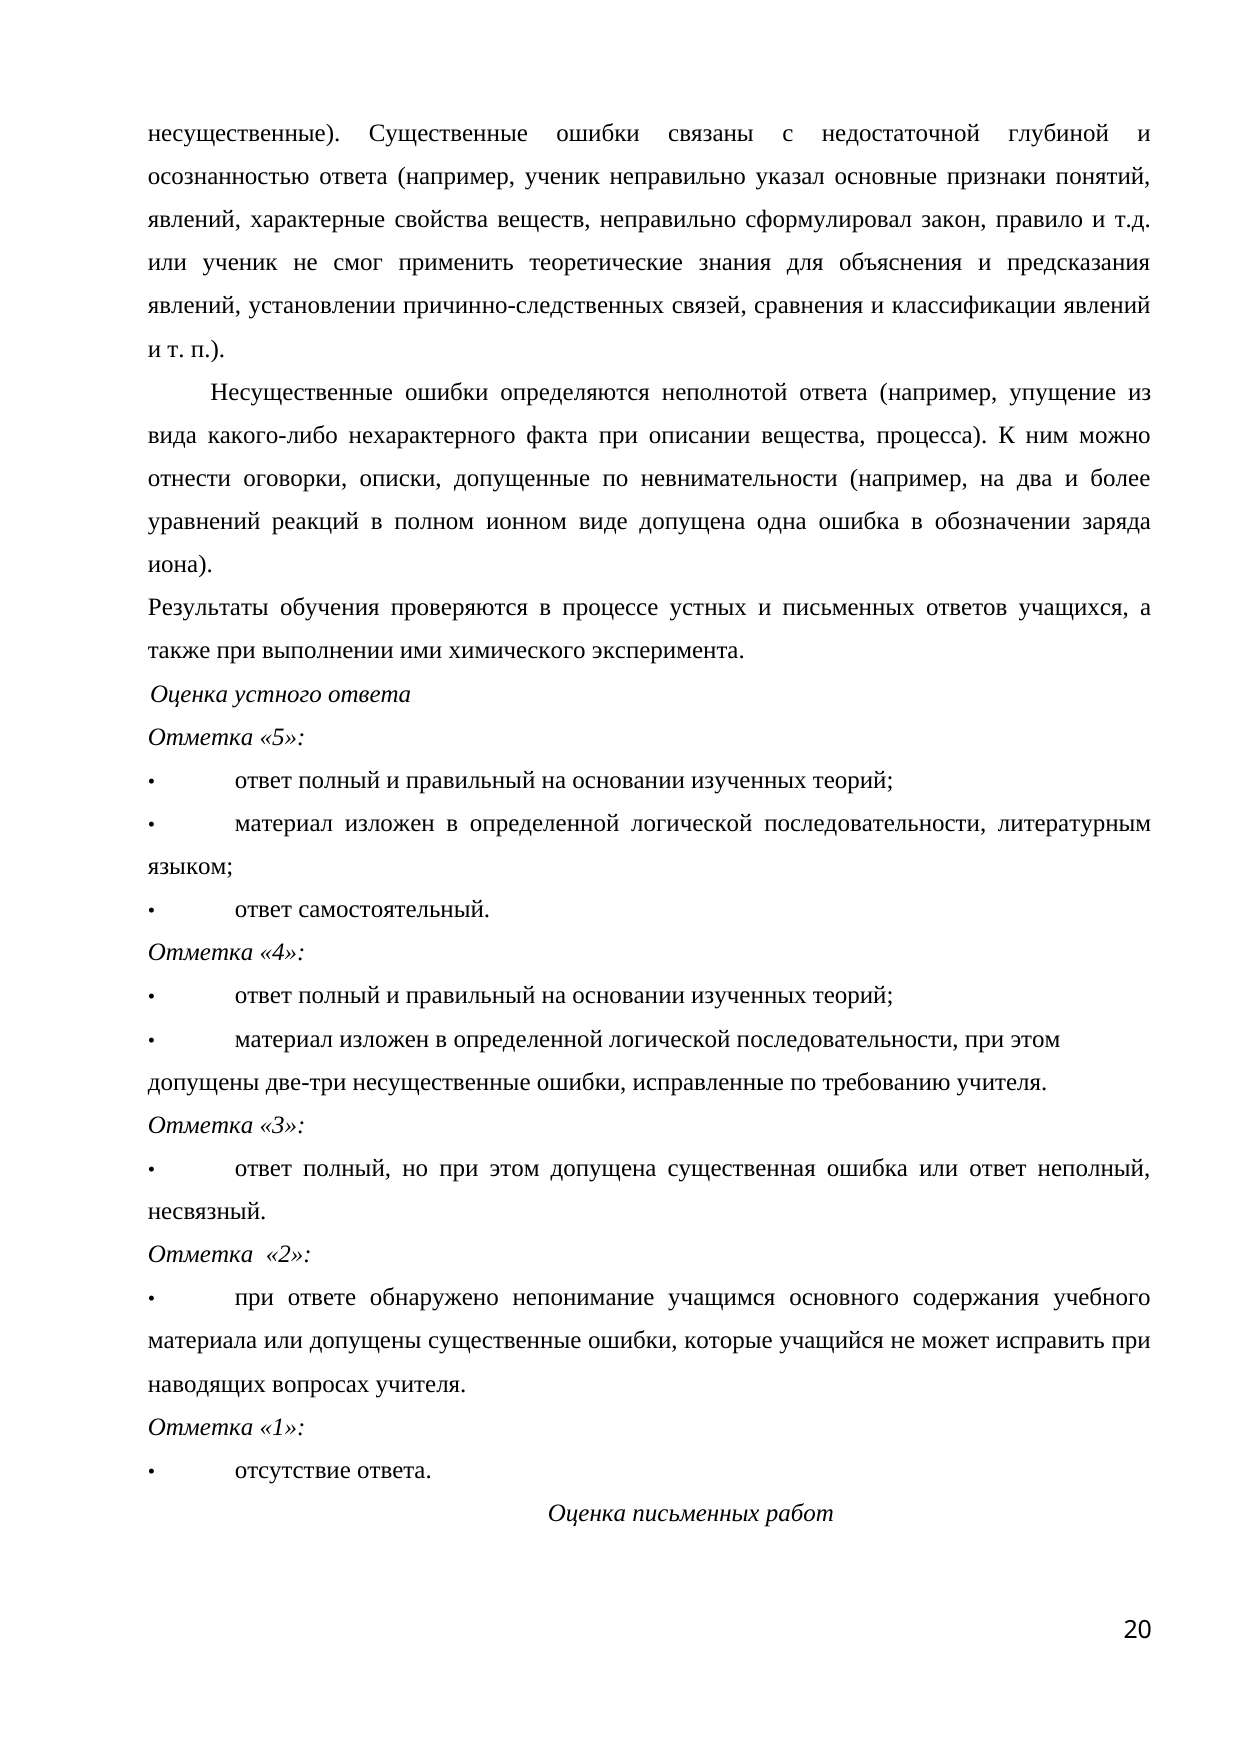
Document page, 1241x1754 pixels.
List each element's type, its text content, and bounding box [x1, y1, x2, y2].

list ответ полный, но при этом допущена существенная ошибка или ответ неполный, несвязный. [148, 1153, 1152, 1225]
list при ответе обнаружено непонимание учащимся основного содержания учебного материала или допущены существенные ошибки, которые учащийся не может исправить при наводящих вопросах учителя. [148, 1282, 1152, 1397]
list ответ самостоятельный. [148, 894, 1152, 923]
text Отметка «5»: [148, 722, 1152, 751]
text Отметка «2»: [148, 1239, 1152, 1268]
text Отметка «1»: [148, 1412, 1152, 1441]
list ответ полный и правильный на основании изученных теорий; [148, 981, 1152, 1009]
list материал изложен в определенной логической последовательности, литературным языком; [148, 808, 1152, 880]
text Отметка «3»: [148, 1110, 1152, 1139]
list ответ полный и правильный на основании изученных теорий; [148, 765, 1152, 794]
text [148, 118, 1152, 362]
text Результаты обучения проверяются в процессе устных и письменных ответов учащихся, а также при выполнении ими химического эксперимента. [148, 592, 1152, 664]
text Оценка устного ответа [150, 679, 1152, 707]
text Оценка письменных работ [548, 1498, 1152, 1527]
list материал изложен в определенной логической последовательности, при этом допущены две-три несущественные ошибки, исправленные по требованию учителя. [148, 1024, 1152, 1096]
text Несущественные ошибки определяются неполнотой ответа (например, упущение из вида какого-либо нехарактерного факта при описании вещества, процесса). К ним можно отнести оговорки, описки, допущенные по невнимательности (например, на два и более уравнений реакций в полном ионном виде допущена одна ошибка в обозначении заряда иона). [148, 377, 1152, 578]
text Отметка «4»: [148, 937, 1152, 966]
list отсутствие ответа. [148, 1455, 1152, 1484]
